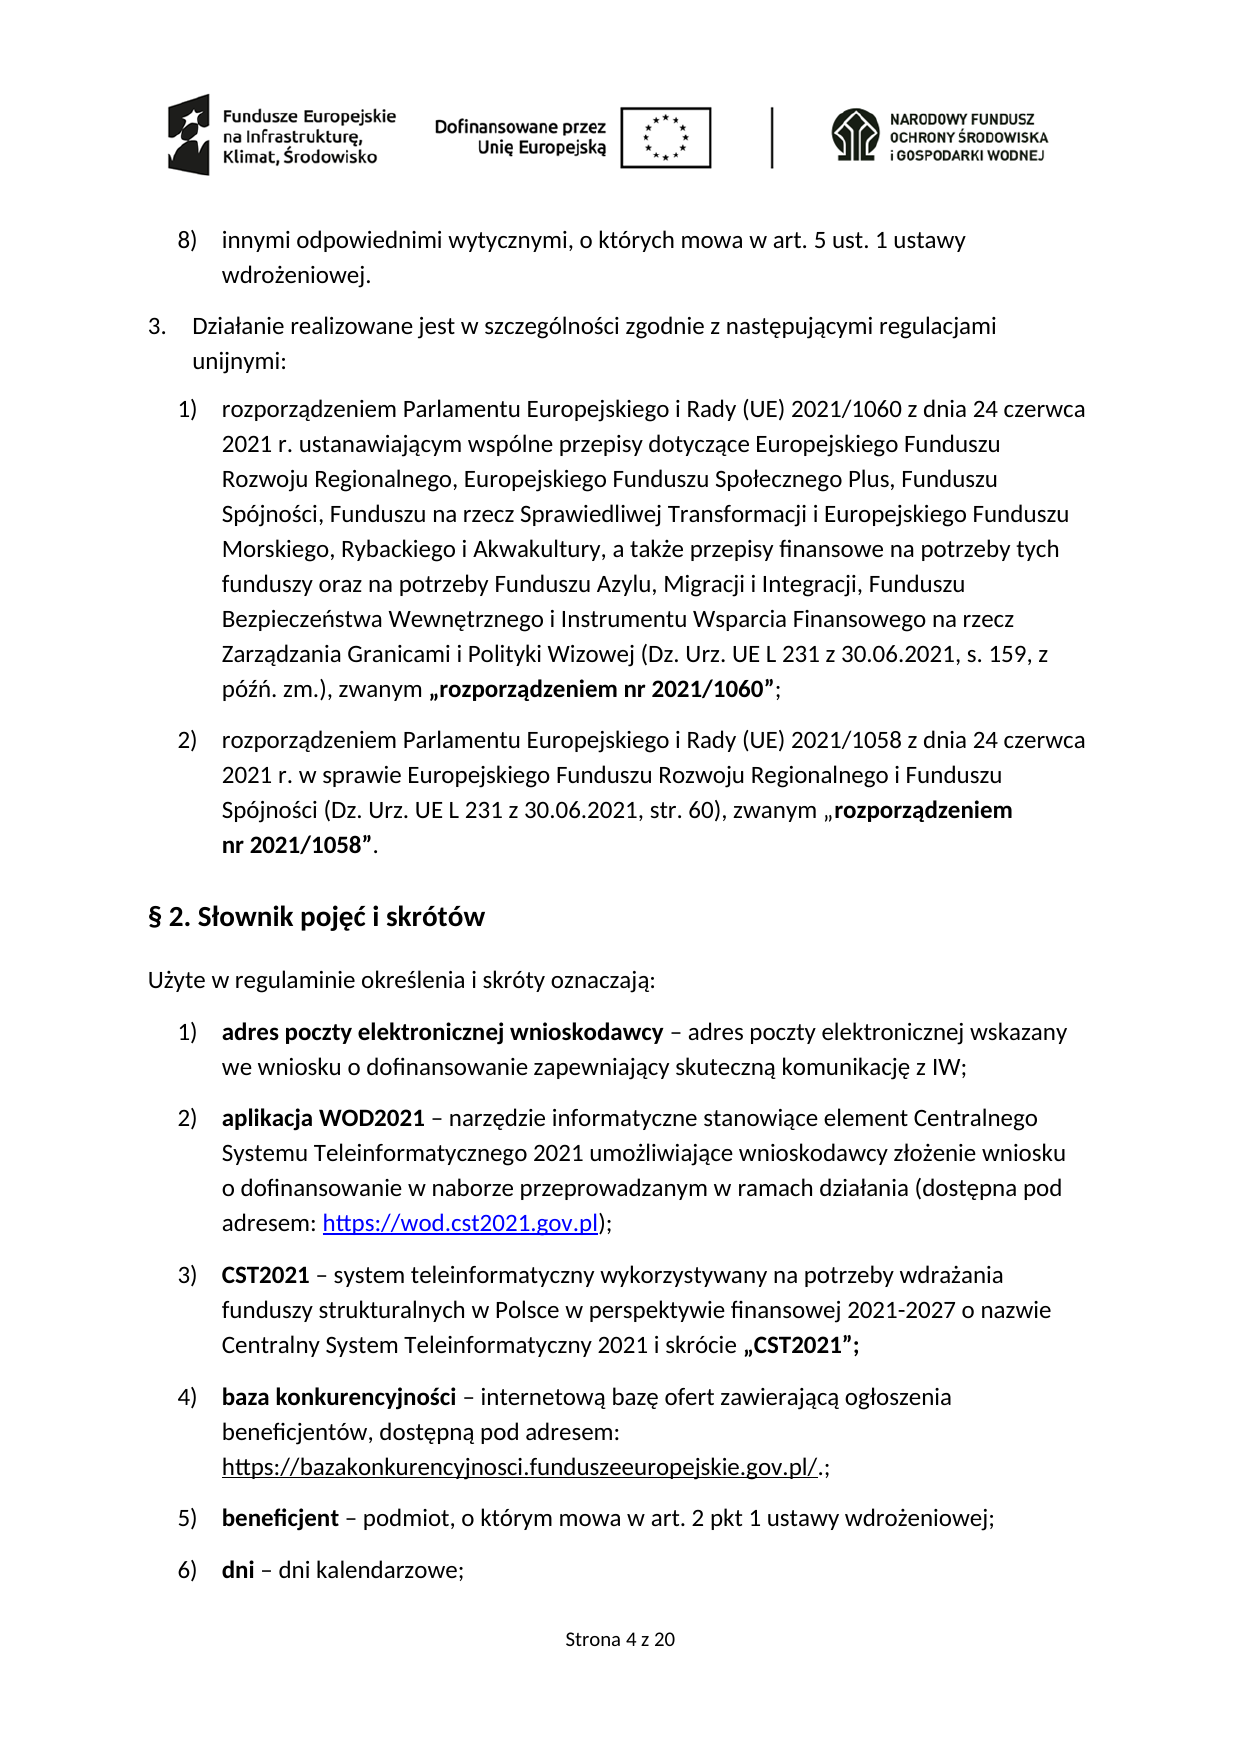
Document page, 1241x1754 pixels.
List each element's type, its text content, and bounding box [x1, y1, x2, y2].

list baza konkurencyjności – internetową bazę ofert zawierającą ogłoszenia beneficjentów, dostępną pod adresem: https://bazakonkurencyjnosci.funduszeeuropejskie.gov.pl/.; [177, 1381, 1092, 1481]
picture [148, 73, 1092, 196]
list CST2021 – system teleinformatyczny wykorzystywany na potrzeby wdrażania funduszy strukturalnych w Polsce w perspektywie finansowej 2021-2027 o nazwie Centralny System Teleinformatyczny 2021 i skrócie „CST2021”; [177, 1259, 1092, 1359]
text Użyte w regulaminie określenia i skróty oznaczają: [148, 964, 1092, 994]
list rozporządzeniem Parlamentu Europejskiego i Rady (UE) 2021/1060 z dnia 24 czerwca 2021 r. ustanawiającym wspólne przepisy dotyczące Europejskiego Funduszu Rozwoju Regionalnego, Europejskiego Funduszu Społecznego Plus, Funduszu Spójności, Funduszu na rzecz Sprawiedliwej Transformacji i Europejskiego Funduszu Morskiego, Rybackiego i Akwakultury, a także przepisy finansowe na potrzeby tych funduszy oraz na potrzeby Funduszu Azylu, Migracji i Integracji, Funduszu Bezpieczeństwa Wewnętrznego i Instrumentu Wsparcia Finansowego na rzecz Zarządzania Granicami i Polityki Wizowej (Dz. Urz. UE L 231 z 30.06.2021, s. 159, z późń. zm.), zwanym „rozporządzeniem nr 2021/1060”; [177, 393, 1092, 703]
list beneficjent – podmiot, o którym mowa w art. 2 pkt 1 ustawy wdrożeniowej; [177, 1502, 1092, 1533]
list dni – dni kalendarzowe; [177, 1554, 1092, 1584]
subtitle § 2. Słownik pojęć i skrótów [148, 898, 1092, 934]
text Działanie realizowane jest w szczególności zgodnie z następującymi regulacjami unijnymi: [148, 311, 1092, 376]
list adres poczty elektronicznej wnioskodawcy – adres poczty elektronicznej wskazany we wniosku o dofinansowanie zapewniający skuteczną komunikację z IW; [177, 1016, 1092, 1081]
list aplikacja WOD2021 – narzędzie informatyczne stanowiące element Centralnego Systemu Teleinformatycznego 2021 umożliwiające wnioskodawcy złożenie wniosku o dofinansowanie w naborze przeprowadzanym w ramach działania (dostępna pod adresem: https://wod.cst2021.gov.pl); [177, 1102, 1092, 1238]
list rozporządzeniem Parlamentu Europejskiego i Rady (UE) 2021/1058 z dnia 24 czerwca 2021 r. w sprawie Europejskiego Funduszu Rozwoju Regionalnego i Funduszu Spójności (Dz. Urz. UE L 231 z 30.06.2021, str. 60), zwanym „rozporządzeniem nr 2021/1058”. [177, 725, 1092, 860]
list innymi odpowiednimi wytycznymi, o których mowa w art. 5 ust. 1 ustawy wdrożeniowej. [177, 224, 1092, 289]
